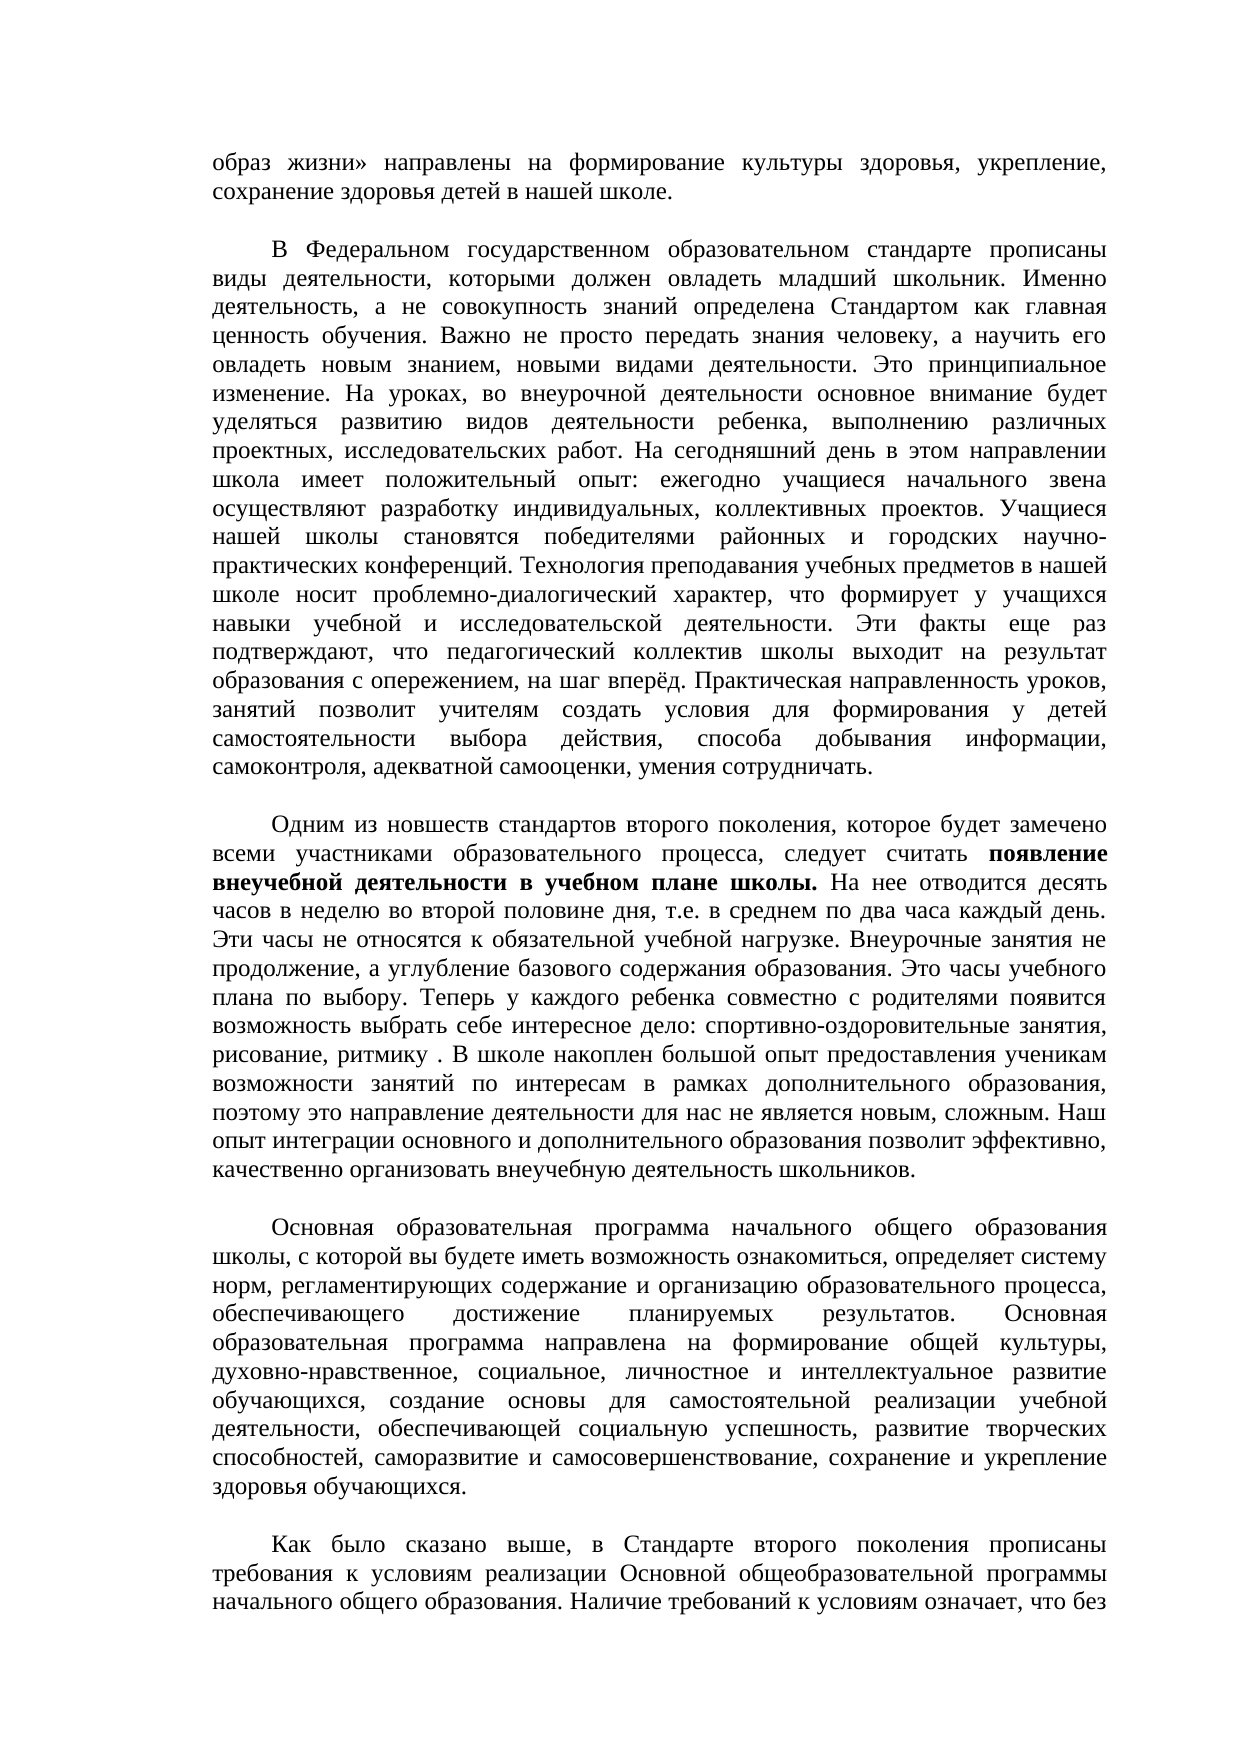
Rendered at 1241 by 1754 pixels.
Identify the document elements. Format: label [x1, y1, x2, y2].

table_header [177, 118, 1108, 1615]
